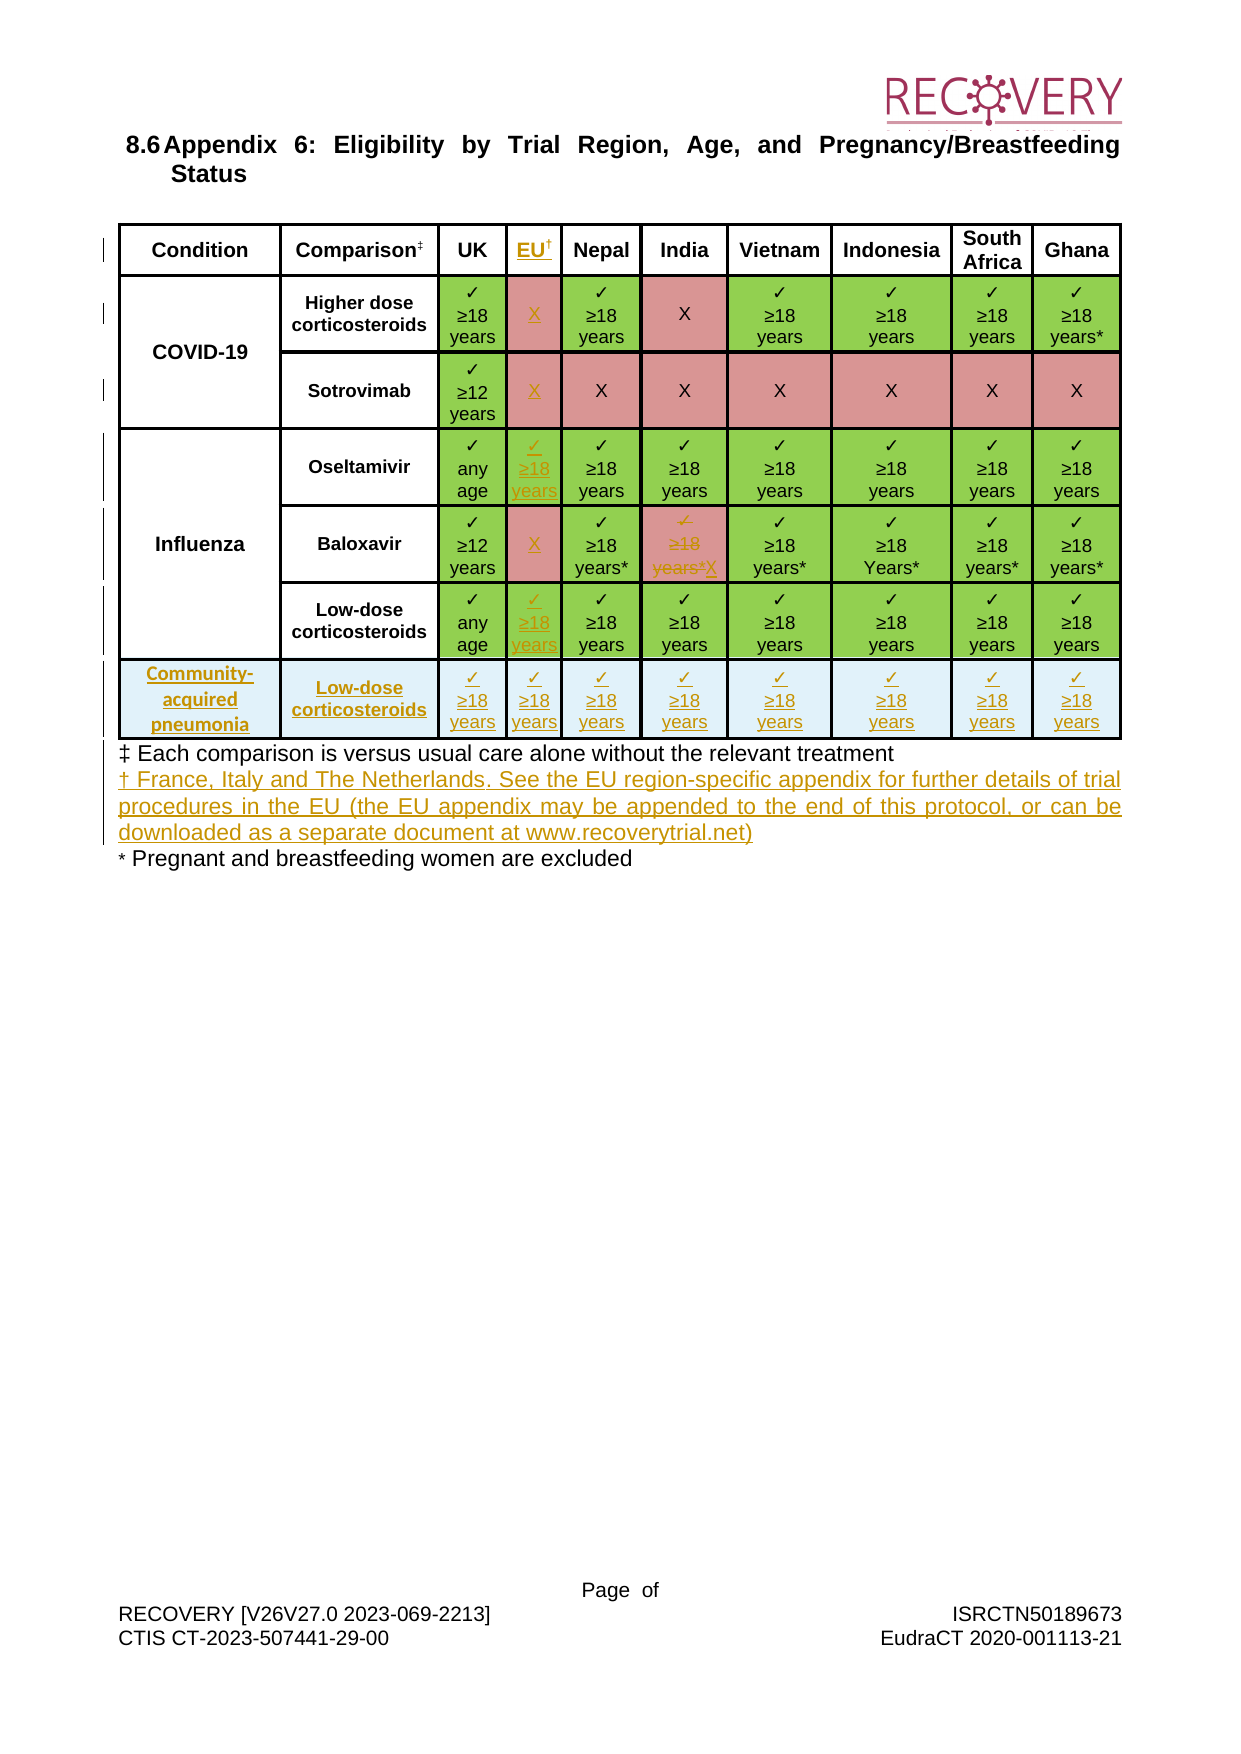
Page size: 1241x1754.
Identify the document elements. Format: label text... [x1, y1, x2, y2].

table_cell ✓ ≥18 Years* [833, 507, 950, 581]
table_header South Africa [953, 226, 1031, 273]
table_cell ✓ ≥18 years [563, 430, 639, 504]
table_cell [643, 507, 726, 581]
table_header Indonesia [833, 226, 950, 273]
table_cell [508, 584, 560, 657]
table_cell X [833, 354, 950, 427]
table_cell [508, 277, 560, 350]
table_cell Oseltamivir [282, 430, 437, 504]
table_cell ✓ ≥18 years [563, 277, 639, 350]
table_cell Sotrovimab [282, 354, 437, 427]
table_cell X [729, 354, 830, 427]
table_cell ✓ ≥18 years* [1034, 277, 1119, 350]
table_header UK [440, 226, 505, 273]
table_cell ✓ ≥18 years [1034, 584, 1119, 657]
table_header [508, 226, 560, 273]
table_cell X [643, 277, 726, 350]
table_cell ✓ ≥18 years [833, 584, 950, 657]
table_cell X [1034, 354, 1119, 427]
table_cell ✓ ≥18 years* [953, 507, 1031, 581]
table_header India [643, 226, 726, 273]
table_cell X [563, 354, 639, 427]
table_header Comparison‡ [282, 226, 437, 273]
table_cell ✓ ≥18 years [729, 430, 830, 504]
table_cell ✓ ≥18 years [1034, 430, 1119, 504]
table_cell ✓ any age [440, 584, 505, 657]
subtitle Appendix 6: Eligibility by Trial Region, Age, and Pregnancy/Breastfeeding Status [126, 130, 1122, 187]
table_cell COVID-19 [121, 277, 279, 427]
table_cell [508, 354, 560, 427]
table_cell Low-dose corticosteroids [282, 584, 437, 657]
table_cell Higher dose corticosteroids [282, 277, 437, 350]
table_cell ✓ any age [440, 430, 505, 504]
text ‡ Each comparison is versus usual care alone without the relevant treatment [118, 740, 1122, 766]
text * Pregnant and breastfeeding women are excluded [118, 845, 1122, 872]
table_header Condition [121, 226, 279, 273]
table_cell ✓ ≥18 years [833, 430, 950, 504]
table_header Vietnam [729, 226, 830, 273]
table_cell ✓ ≥18 years [953, 430, 1031, 504]
table_cell ✓ ≥18 years [729, 277, 830, 350]
table_cell ✓ ≥18 years [953, 277, 1031, 350]
table_cell [508, 507, 560, 581]
table_cell [508, 430, 560, 504]
table_cell ✓ ≥18 years* [1034, 507, 1119, 581]
table_cell X [643, 354, 726, 427]
table_cell ✓ ≥18 years [833, 277, 950, 350]
table_cell ✓ ≥18 years [440, 277, 505, 350]
picture [886, 75, 1123, 131]
table_cell ✓ ≥18 years [643, 430, 726, 504]
table_cell ✓ ≥18 years [563, 584, 639, 657]
table_header Ghana [1034, 226, 1119, 273]
table_cell ✓ ≥18 years* [729, 507, 830, 581]
table_cell Baloxavir [282, 507, 437, 581]
table_cell Influenza [121, 430, 279, 657]
table_cell ✓ ≥12 years [440, 507, 505, 581]
table_cell X [953, 354, 1031, 427]
table_cell ✓ ≥12 years [440, 354, 505, 427]
table_cell ✓ ≥18 years [953, 584, 1031, 657]
table_header Nepal [563, 226, 639, 273]
table_cell ✓ ≥18 years* [563, 507, 639, 581]
table_cell ✓ ≥18 years [729, 584, 830, 657]
table_cell ✓ ≥18 years [643, 584, 726, 657]
